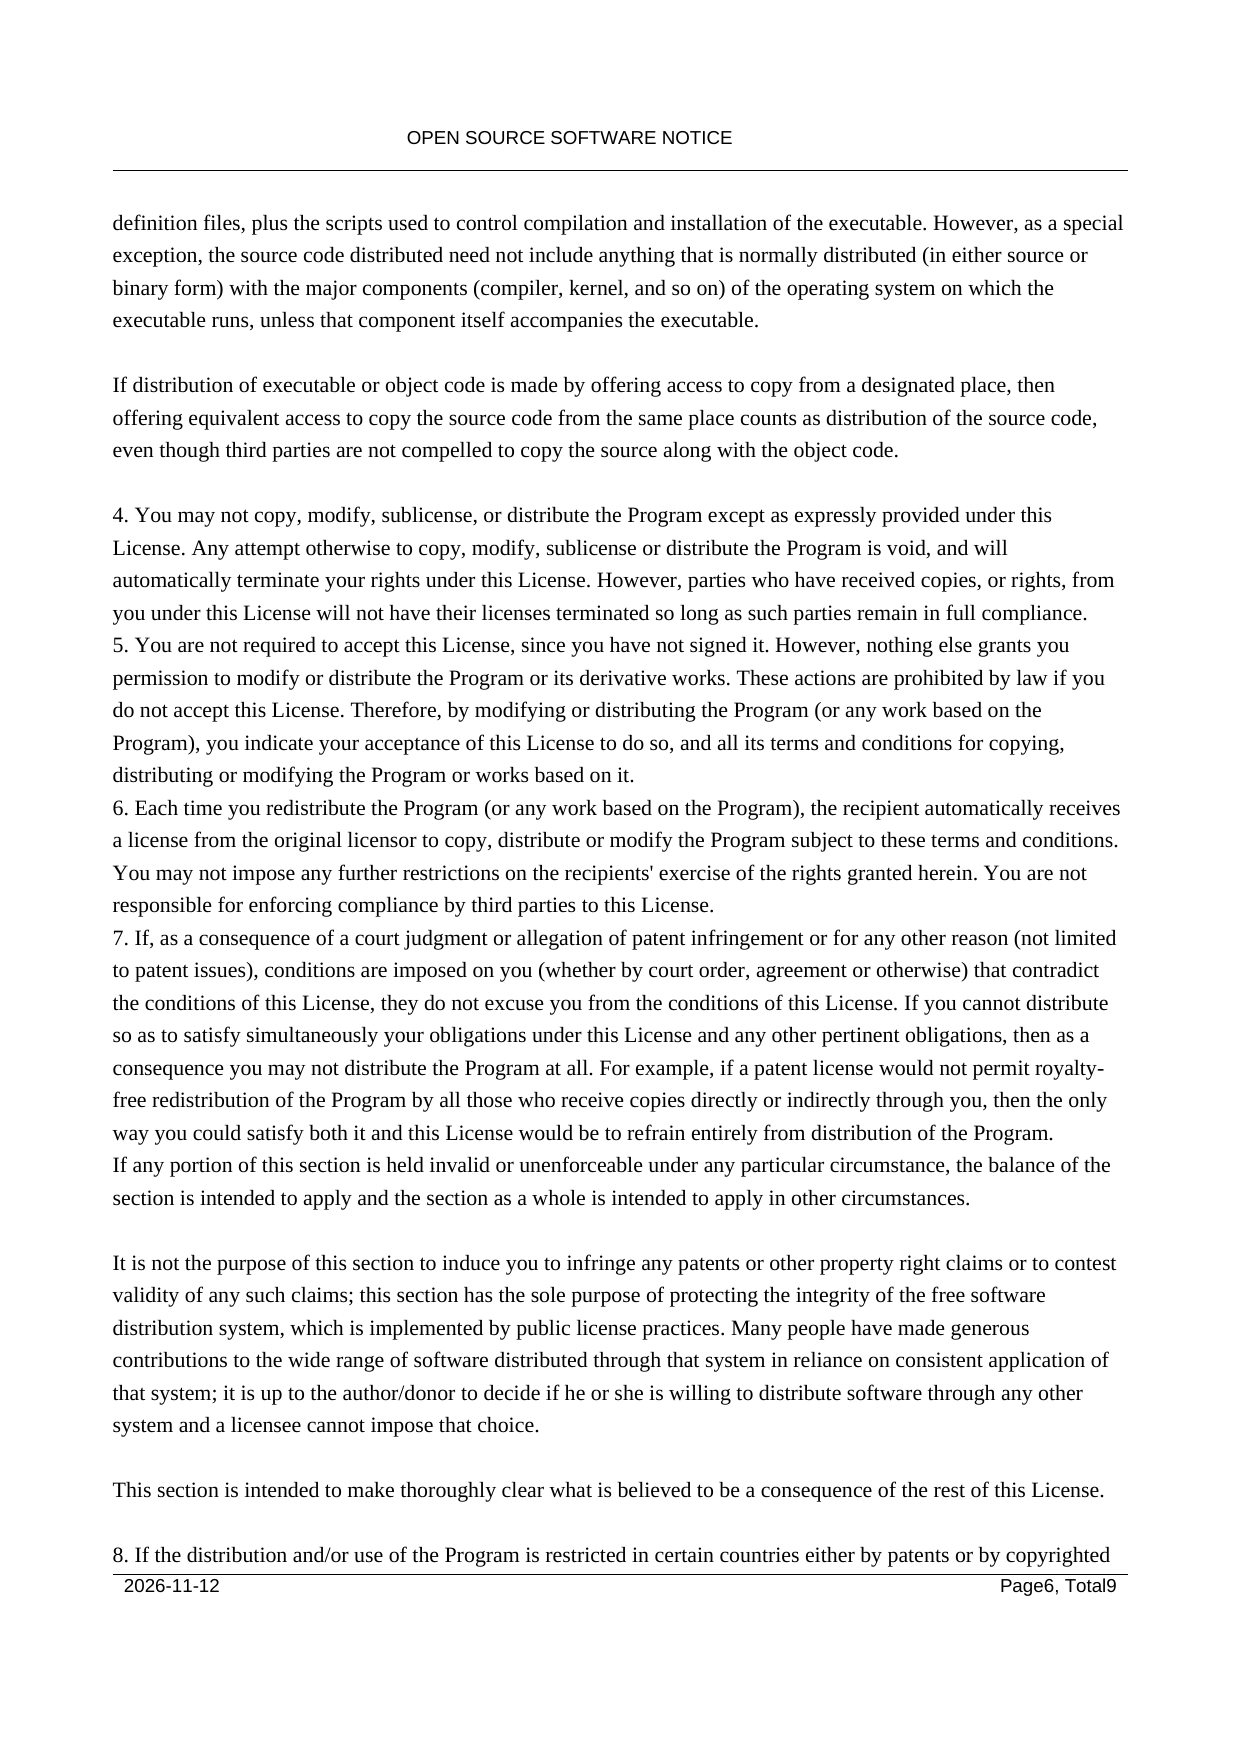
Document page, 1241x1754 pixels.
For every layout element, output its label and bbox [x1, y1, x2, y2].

text [112, 206, 1128, 1571]
